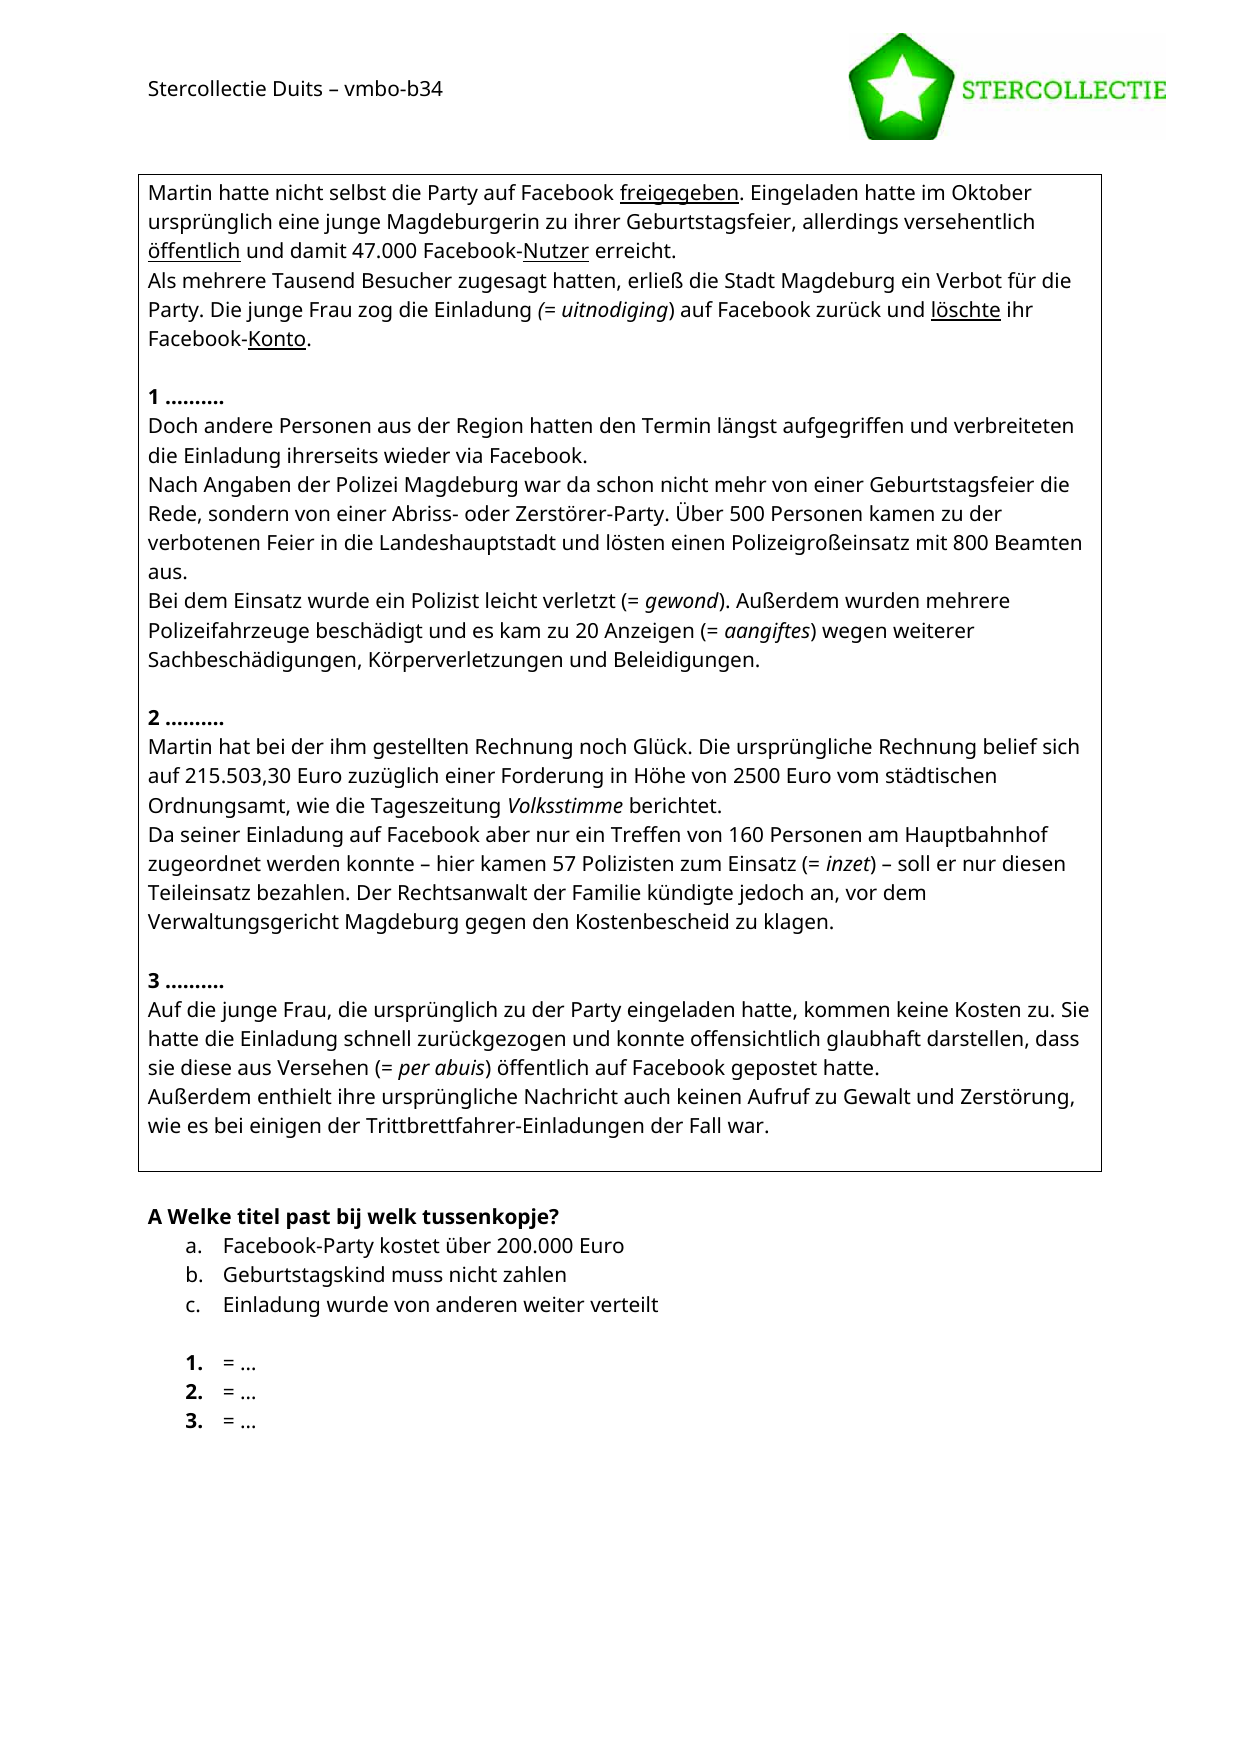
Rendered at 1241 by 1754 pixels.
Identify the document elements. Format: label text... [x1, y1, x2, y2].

list Facebook-Party kostet über 200.000 Euro [185, 1230, 1093, 1259]
text Martin hat bei der ihm gestellten Rechnung noch Glück. Die ursprüngliche Rechnung belief sich auf 215.503,30 Euro zuzüglich einer Forderung in Höhe von 2500 Euro vom städtischen Ordnungsamt, wie die Tageszeitung Volksstimme berichtet. [148, 731, 1093, 819]
text A Welke titel past bij welk tussenkopje? [148, 1201, 1093, 1230]
text Doch andere Personen aus der Region hatten den Termin längst aufgegriffen und verbreiteten die Einladung ihrerseits wieder via Facebook. [148, 411, 1093, 469]
text 3 ………. [148, 965, 1093, 994]
text 2 ………. [148, 702, 1093, 731]
list Einladung wurde von anderen weiter verteilt [185, 1289, 1093, 1318]
picture [848, 33, 1166, 140]
list = … [185, 1347, 1093, 1376]
text Martin hatte nicht selbst die Party auf Facebook freigegeben. Eingeladen hatte im Oktober ursprünglich eine junge Magdeburgerin zu ihrer Geburtstagsfeier, allerdings versehentlich öffentlich und damit 47.000 Facebook-Nutzer erreicht. [139, 175, 1101, 265]
text 1 ………. [148, 381, 1093, 411]
list = … [185, 1376, 1093, 1405]
text Als mehrere Tausend Besucher zugesagt hatten, erließ die Stadt Magdeburg ein Verbot für die Party. Die junge Frau zog die Einladung (= uitnodiging) auf Facebook zurück und löschte ihr Facebook-Konto. [148, 265, 1093, 352]
text Nach Angaben der Polizei Magdeburg war da schon nicht mehr von einer Geburtstagsfeier die Rede, sondern von einer Abriss- oder Zerstörer-Party. Über 500 Personen kamen zu der verbotenen Feier in die Landeshauptstadt und lösten einen Polizeigroßeinsatz mit 800 Beamten aus. [148, 469, 1093, 586]
list Geburtstagskind muss nicht zahlen [185, 1259, 1093, 1289]
list = … [185, 1405, 1093, 1434]
text Bei dem Einsatz wurde ein Polizist leicht verletzt (= gewond). Außerdem wurden mehrere Polizeifahrzeuge beschädigt und es kam zu 20 Anzeigen (= aangiftes) wegen weiterer Sachbeschädigungen, Körperverletzungen und Beleidigungen. [148, 586, 1093, 673]
text Da seiner Einladung auf Facebook aber nur ein Treffen von 160 Personen am Hauptbahnhof zugeordnet werden konnte – hier kamen 57 Polizisten zum Einsatz (= inzet) – soll er nur diesen Teileinsatz bezahlen. Der Rechtsanwalt der Familie kündigte jedoch an, vor dem Verwaltungsgericht Magdeburg gegen den Kostenbescheid zu klagen. [148, 819, 1093, 936]
text Auf die junge Frau, die ursprünglich zu der Party eingeladen hatte, kommen keine Kosten zu. Sie hatte die Einladung schnell zurückgezogen und konnte offensichtlich glaubhaft darstellen, dass sie diese aus Versehen (= per abuis) öffentlich auf Facebook gepostet hatte. [148, 994, 1093, 1081]
text Außerdem enthielt ihre ursprüngliche Nachricht auch keinen Aufruf zu Gewalt und Zerstörung, wie es bei einigen der Trittbrettfahrer-Einladungen der Fall war. [148, 1081, 1093, 1140]
